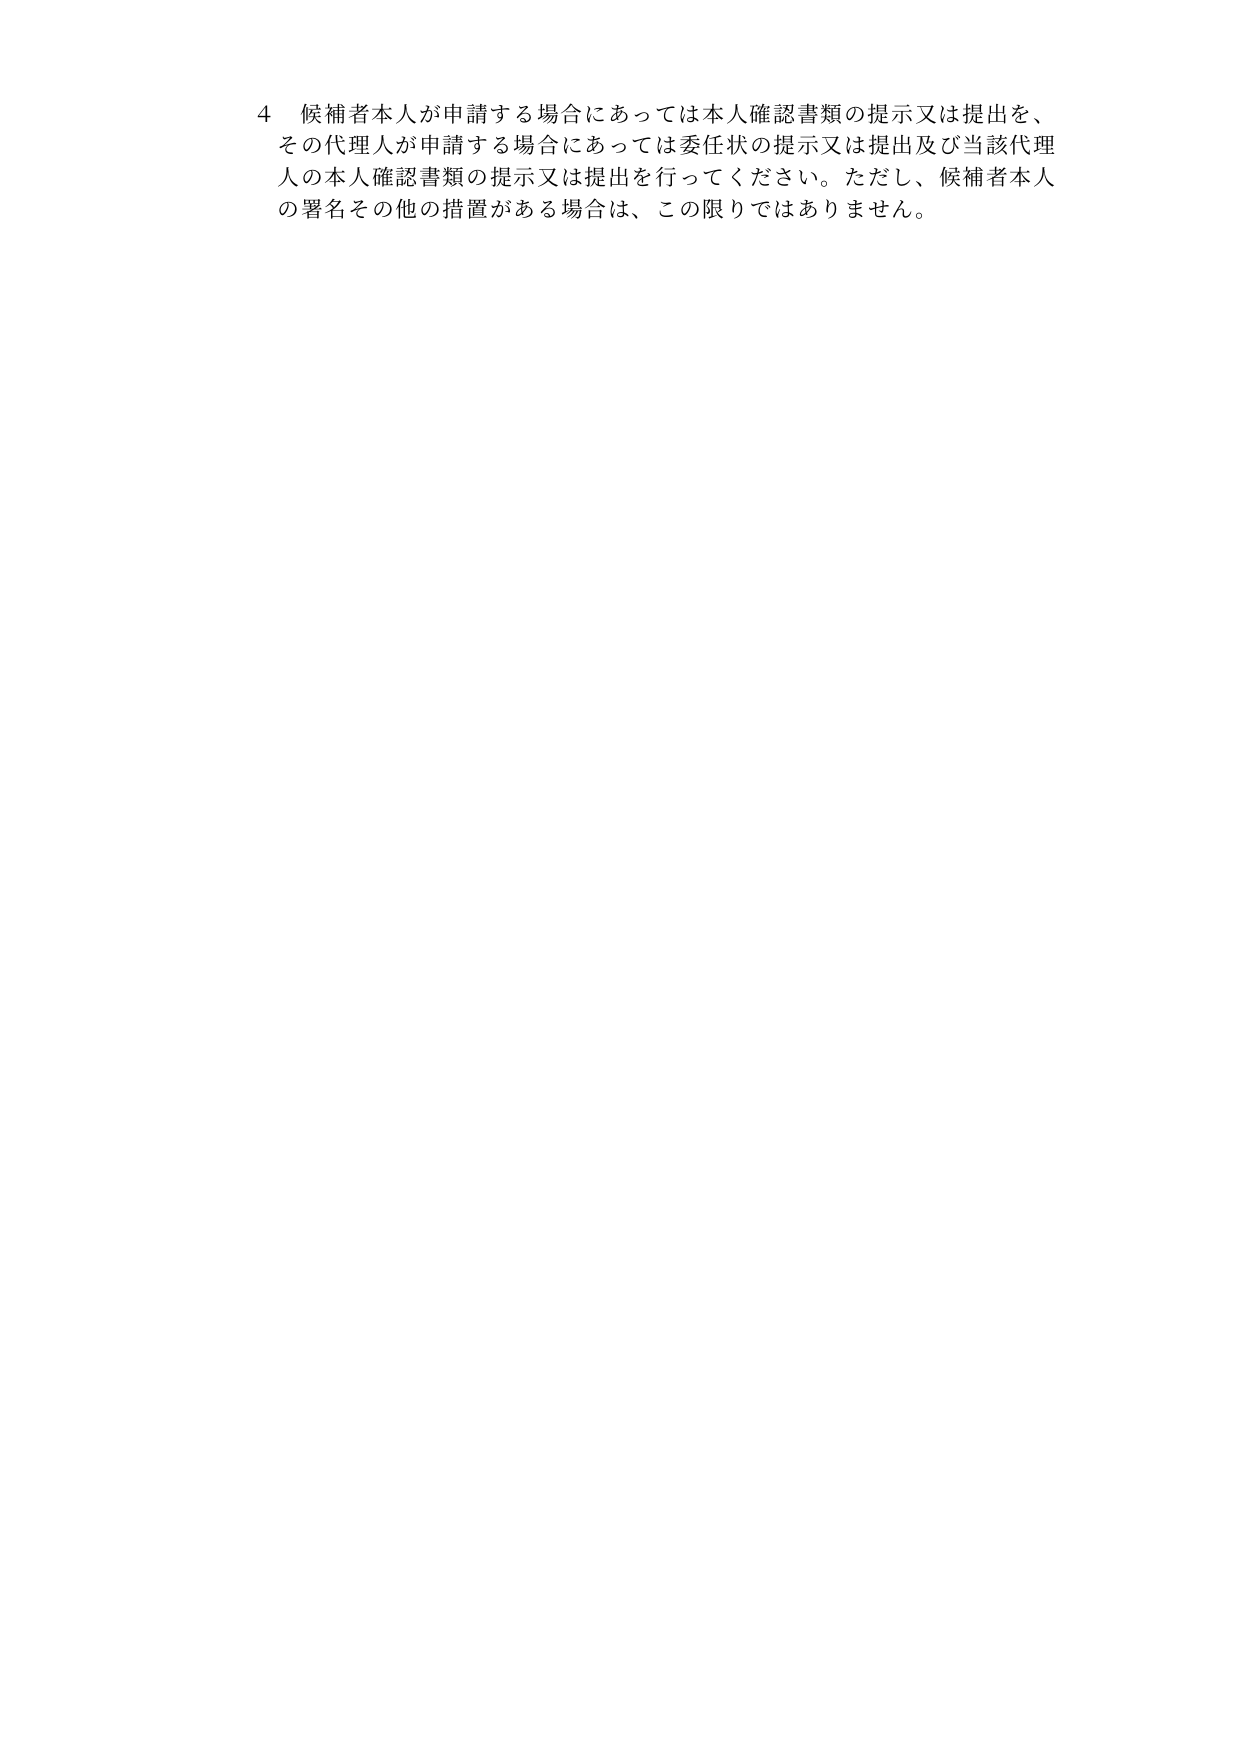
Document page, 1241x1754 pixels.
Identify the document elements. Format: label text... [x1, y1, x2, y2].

text ４ 候補者本人が申請する場合にあっては本人確認書類の提示又は提出を、その代理人が申請する場合にあっては委任状の提示又は提出及び当該代理人の本人確認書類の提示又は提出を行ってください。ただし、候補者本人の署名その他の措置がある場合は、この限りではありません。 [183, 97, 1057, 223]
